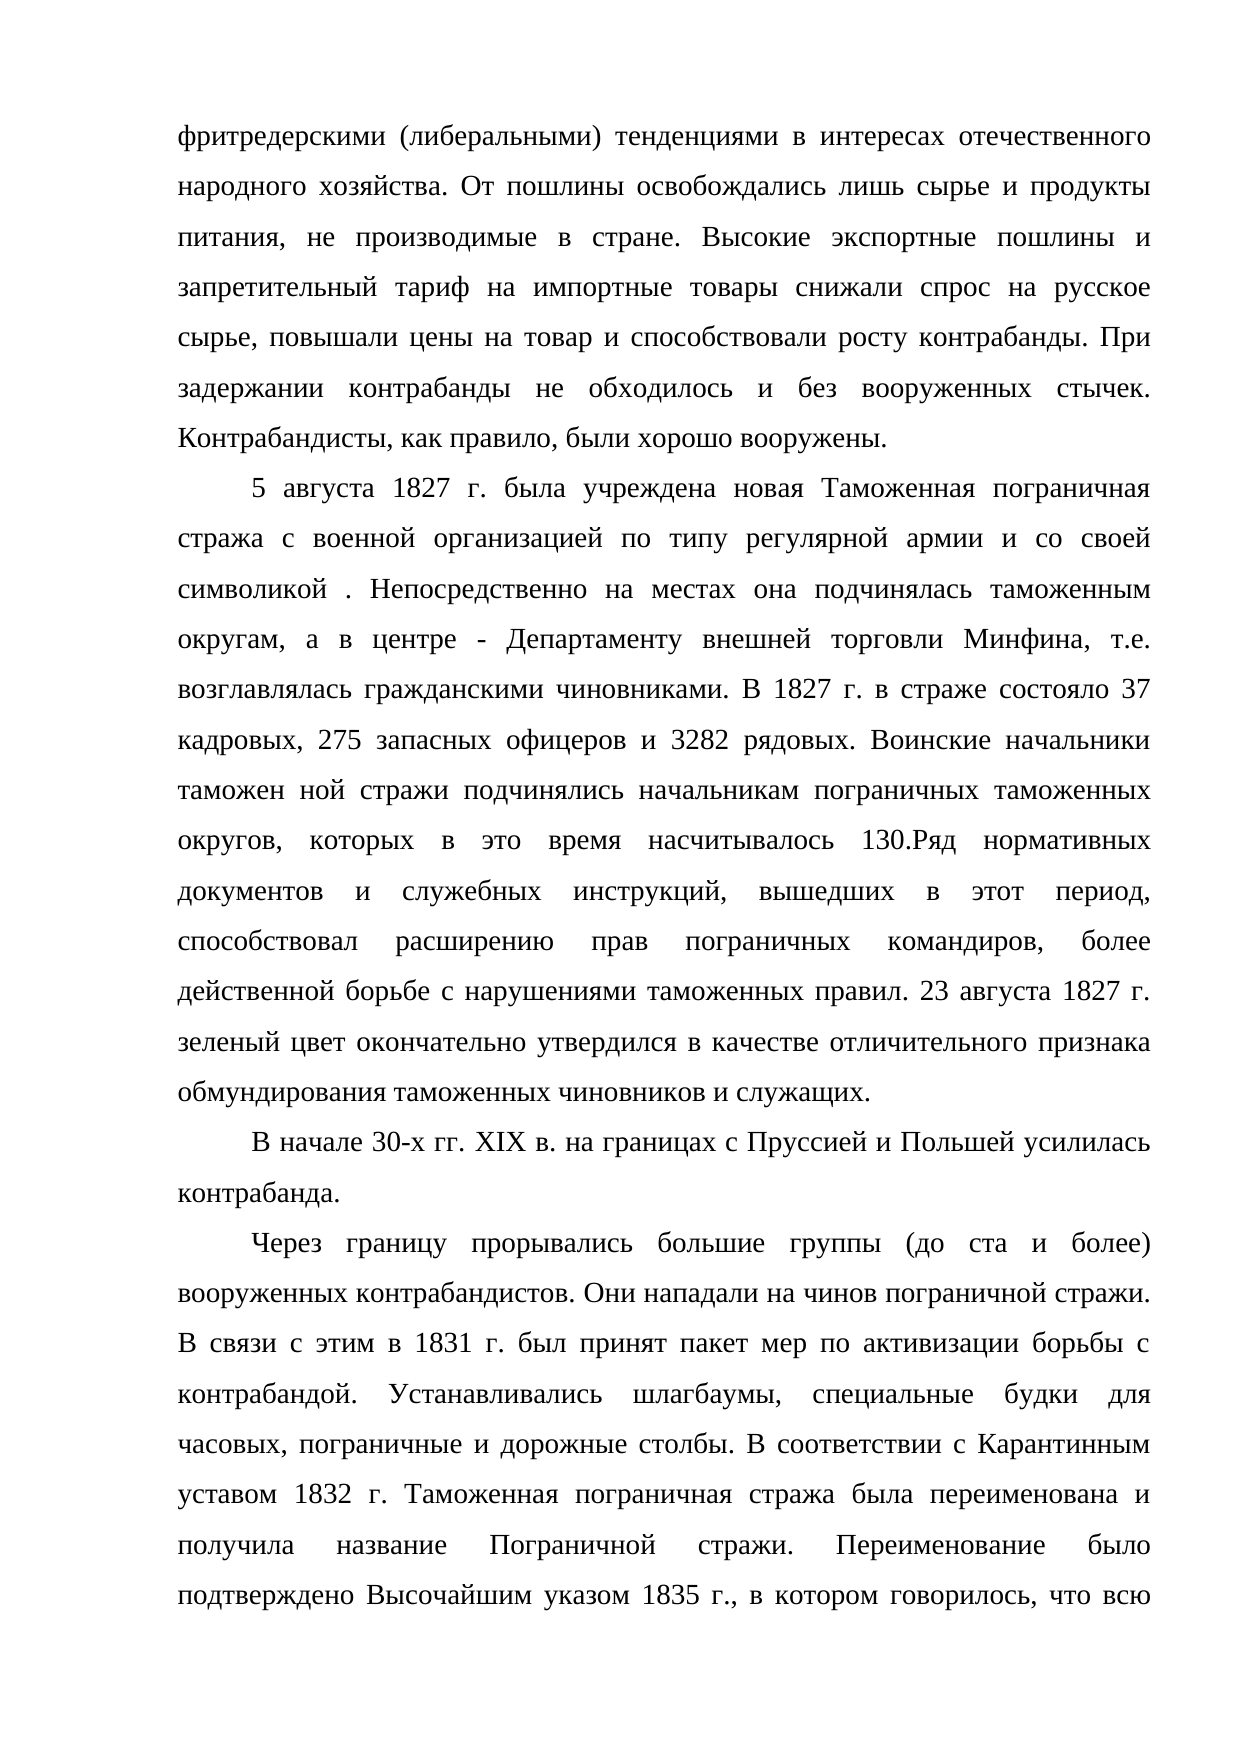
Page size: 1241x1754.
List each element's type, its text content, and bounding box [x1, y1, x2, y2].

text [177, 1225, 1152, 1611]
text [177, 118, 1152, 453]
text В начале 30-х гг. XIX в. на границах с Пруссией и Польшей усилилась контрабанда. [177, 1124, 1152, 1208]
text 5 августа 1827 г. была учреждена новая Таможенная пограничная стража с военной организацией по типу регулярной армии и со своей символикой . Непосредственно на местах она подчинялась таможенным округам, а в центре - Департаменту внешней торговли Минфина, т.е. возглавлялась гражданскими чиновниками. В 1827 г. в страже состояло 37 кадровых, 275 запасных офицеров и 3282 рядовых. Воинские начальники таможен ной стражи подчинялись начальникам пограничных таможенных округов, которых в это время насчитывалось 130.Ряд нормативных документов и служебных инструкций, вышедших в этот период, способствовал расширению прав пограничных командиров, более действенной борьбе с нарушениями таможенных правил. 23 августа 1827 г. зеленый цвет окончательно утвердился в качестве отличительного признака обмундирования таможенных чиновников и служащих. [177, 470, 1152, 1108]
